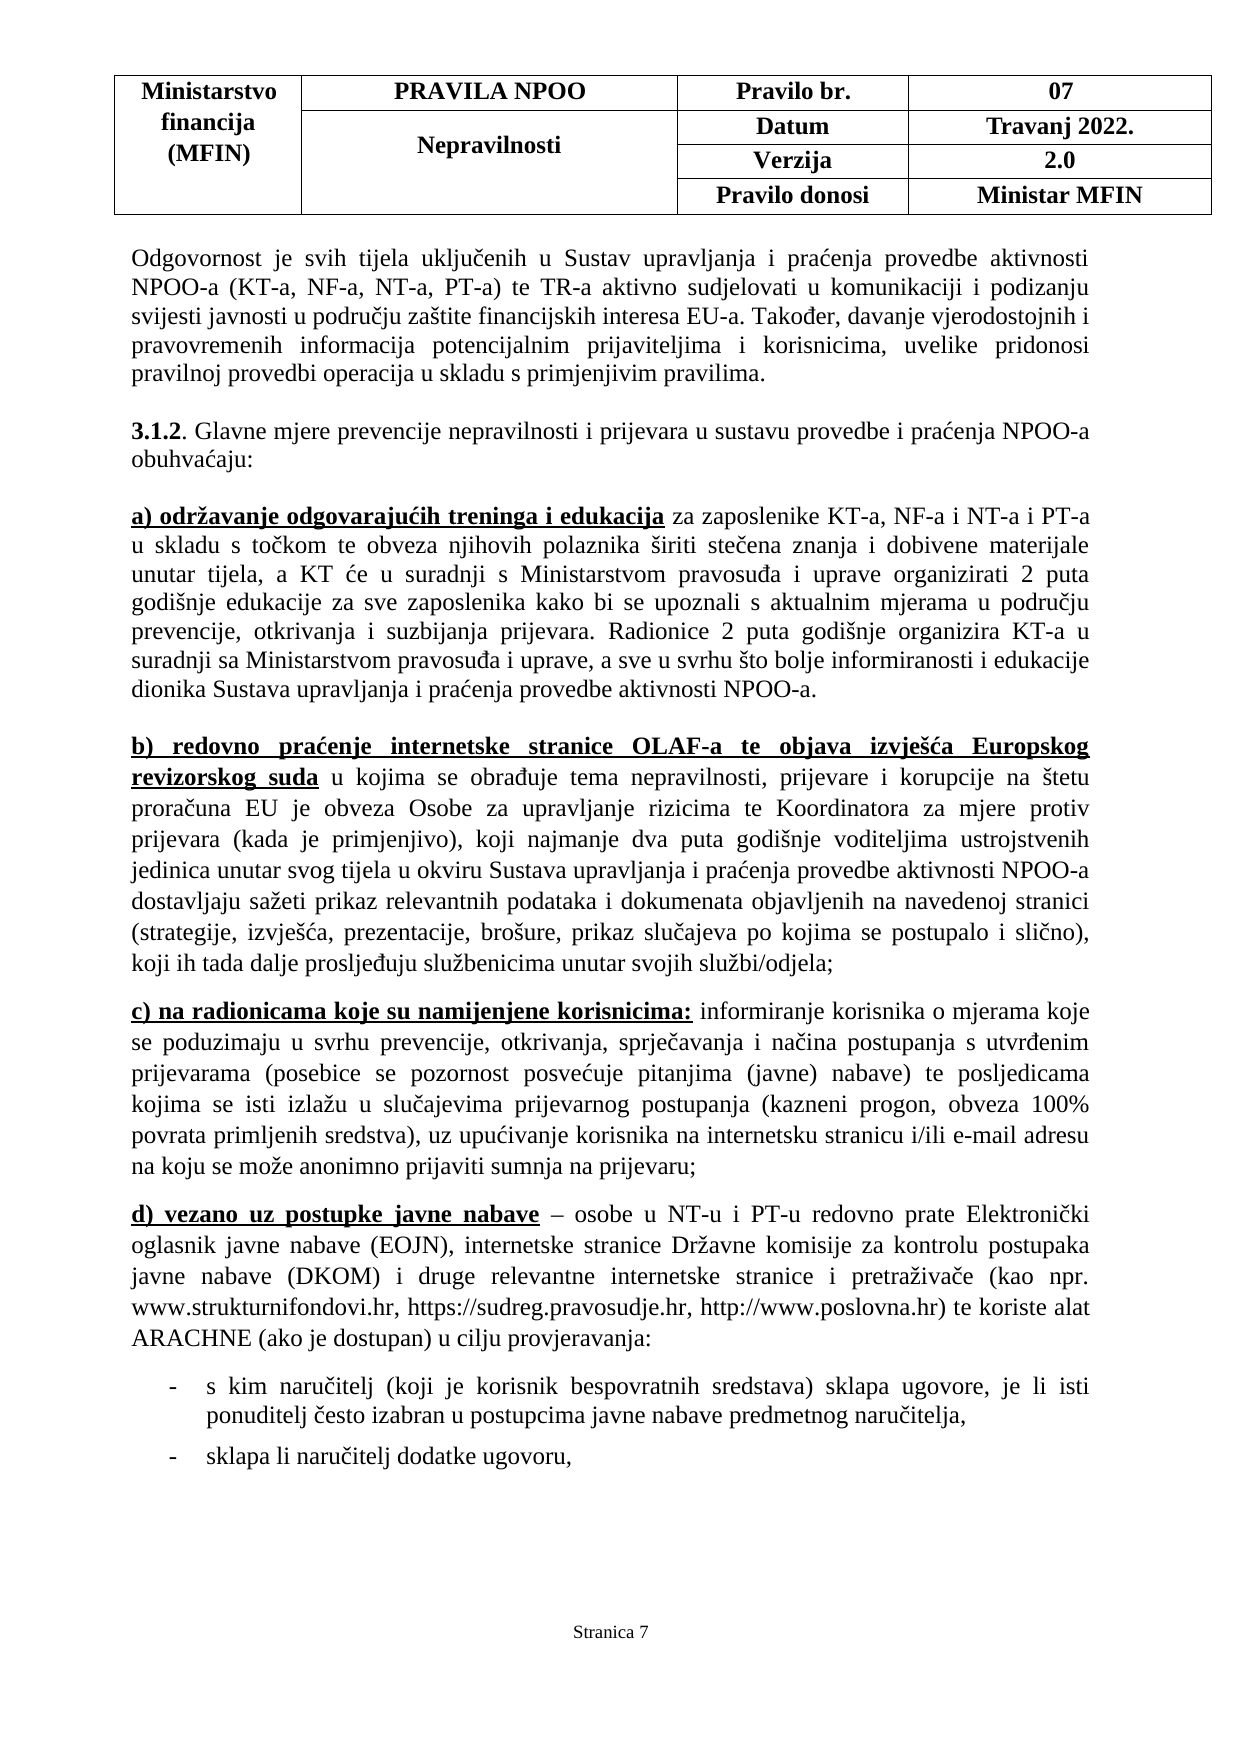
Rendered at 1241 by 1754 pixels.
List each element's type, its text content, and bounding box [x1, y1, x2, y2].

list sklapa li naručitelj dodatke ugovoru, [169, 1441, 1090, 1470]
text c) na radionicama koje su namijenjene korisnicima: informiranje korisnika o mjerama koje se poduzimaju u svrhu prevencije, otkrivanja, sprječavanja i načina postupanja s utvrđenim prijevarama (posebice se pozornost posvećuje pitanjima (javne) nabave) te posljedicama kojima se isti izlažu u slučajevima prijevarnog postupanja (kazneni progon, obveza 100% povrata primljenih sredstva), uz upućivanje korisnika na internetsku stranicu i/ili e-mail adresu na koju se može anonimno prijaviti sumnja na prijevaru; [131, 996, 1090, 1180]
text a) održavanje odgovarajućih treninga i edukacija za zaposlenike KT-a, NF-a i NT-a i PT-a u skladu s točkom te obveza njihovih polaznika širiti stečena znanja i dobivene materijale unutar tijela, a KT će u suradnji s Ministarstvom pravosuđa i uprave organizirati 2 puta godišnje edukacije za sve zaposlenika kako bi se upoznali s aktualnim mjerama u području prevencije, otkrivanja i suzbijanja prijevara. Radionice 2 puta godišnje organizira KT-a u suradnji sa Ministarstvom pravosuđa i uprave, a sve u svrhu što bolje informiranosti i edukacije dionika Sustava upravljanja i praćenja provedbe aktivnosti NPOO-a. [131, 501, 1090, 702]
text 3.1.2. Glavne mjere prevencije nepravilnosti i prijevara u sustavu provedbe i praćenja NPOO-a obuhvaćaju: [131, 416, 1090, 473]
text d) vezano uz postupke javne nabave – osobe u NT-u i PT-u redovno prate Elektronički oglasnik javne nabave (EOJN), internetske stranice Državne komisije za kontrolu postupaka javne nabave (DKOM) i druge relevantne internetske stranice i pretraživače (kao npr. www.strukturnifondovi.hr, https://sudreg.pravosudje.hr, http://www.poslovna.hr) te koriste alat ARACHNE (ako je dostupan) u cilju provjeravanja: [131, 1199, 1090, 1352]
text Odgovornost je svih tijela uključenih u Sustav upravljanja i praćenja provedbe aktivnosti NPOO-a (KT-a, NF-a, NT-a, PT-a) te TR-a aktivno sudjelovati u komunikaciji i podizanju svijesti javnosti u području zaštite financijskih interesa EU-a. Također, davanje vjerodostojnih i pravovremenih informacija potencijalnim prijaviteljima i korisnicima, uvelike pridonosi pravilnoj provedbi operacija u skladu s primjenjivim pravilima. [131, 243, 1090, 387]
text b) redovno praćenje internetske stranice OLAF-a te objava izvješća Europskog revizorskog suda u kojima se obrađuje tema nepravilnosti, prijevare i korupcije na štetu proračuna EU je obveza Osobe za upravljanje rizicima te Koordinatora za mjere protiv prijevara (kada je primjenjivo), koji najmanje dva puta godišnje voditeljima ustrojstvenih jedinica unutar svog tijela u okviru Sustava upravljanja i praćenja provedbe aktivnosti NPOO-a dostavljaju sažeti prikaz relevantnih podataka i dokumenata objavljenih na navedenoj stranici (strategije, izvješća, prezentacije, brošure, prikaz slučajeva po kojima se postupalo i slično), koji ih tada dalje prosljeđuju službenicima unutar svojih službi/odjela; [131, 758, 1090, 977]
list s kim naručitelj (koji je korisnik bespovratnih sredstava) sklapa ugovore, je li isti ponuditelj često izabran u postupcima javne nabave predmetnog naručitelja, [169, 1371, 1090, 1428]
